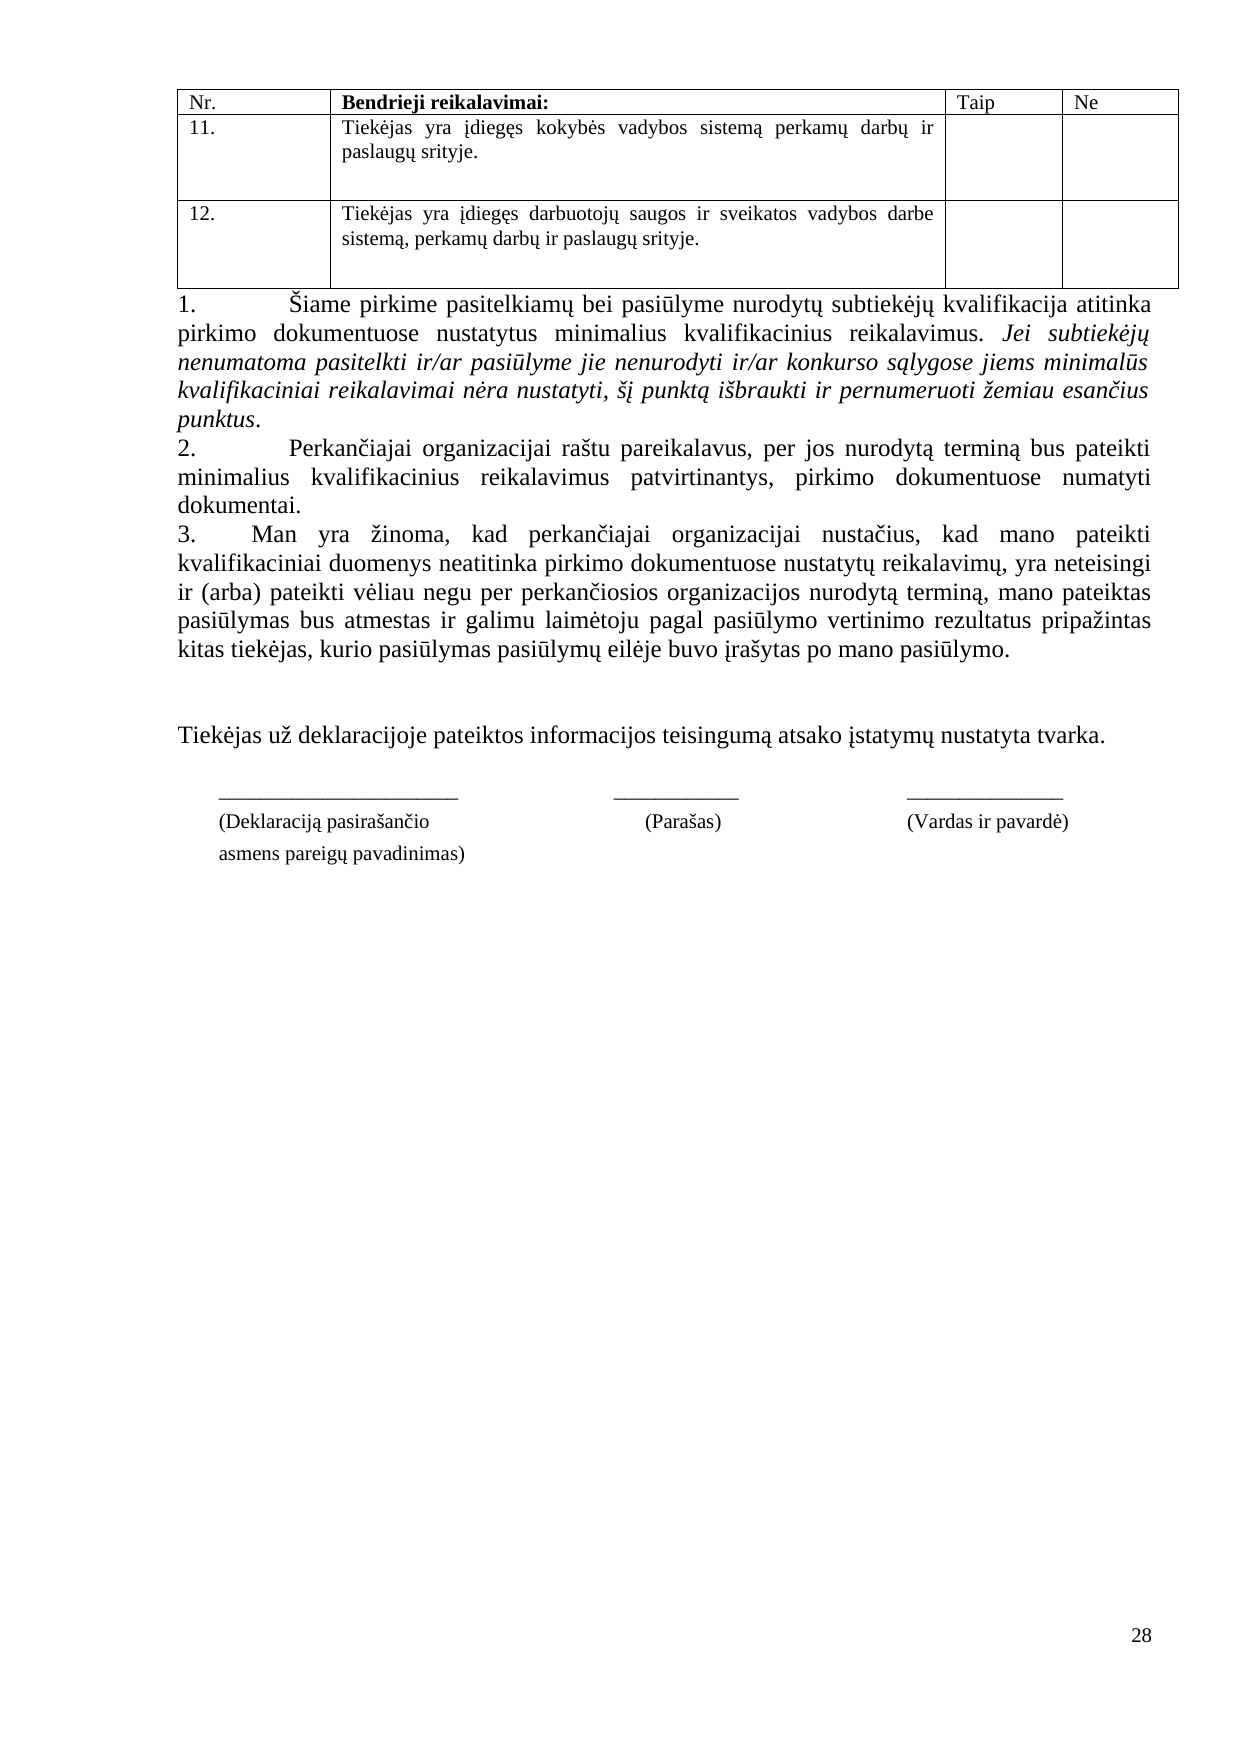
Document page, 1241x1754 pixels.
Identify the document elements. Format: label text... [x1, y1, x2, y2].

table_cell 12. [178, 201, 330, 288]
table_header _______________________ (Deklaraciją pasirašančio asmens pareigų pavadinimas) [207, 778, 602, 872]
table_header Nr. [178, 90, 330, 114]
table_header Taip [946, 90, 1062, 114]
list Šiame pirkime pasitelkiamų bei pasiūlyme nurodytų subtiekėjų kvalifikacija atitinka pirkimo dokumentuose nustatytus minimalius kvalifikacinius reikalavimus. Jei subtiekėjų nenumatoma pasitelkti ir/ar pasiūlyme jie nenurodyti ir/ar konkurso sąlygose jiems minimalūs kvalifikaciniai reikalavimai nėra nustatyti, šį punktą išbraukti ir pernumeruoti žemiau esančius punktus. [177, 289, 1152, 433]
table_header Ne [1063, 90, 1178, 114]
list Perkančiajai organizacijai raštu pareikalavus, per jos nurodytą terminą bus pateikti minimalius kvalifikacinius reikalavimus patvirtinantys, pirkimo dokumentuose numatyti dokumentai. [177, 433, 1152, 519]
table_header _______________ (Vardas ir pavardė) [896, 778, 1104, 872]
list Man yra žinoma, kad perkančiajai organizacijai nustačius, kad mano pateikti kvalifikaciniai duomenys neatitinka pirkimo dokumentuose nustatytų reikalavimų, yra neteisingi ir (arba) pateikti vėliau negu per perkančiosios organizacijos nurodytą terminą, mano pateiktas pasiūlymas bus atmestas ir galimu laimėtoju pagal pasiūlymo vertinimo rezultatus pripažintas kitas tiekėjas, kurio pasiūlymas pasiūlymų eilėje buvo įrašytas po mano pasiūlymo. [177, 519, 1152, 663]
table_header ____________ (Parašas) [602, 778, 896, 872]
table_cell [946, 201, 1062, 288]
table_cell [1063, 201, 1178, 288]
table_cell [1063, 115, 1178, 200]
table_cell Tiekėjas yra įdiegęs kokybės vadybos sistemą perkamų darbų ir paslaugų srityje. [331, 115, 945, 200]
table_cell 11. [178, 115, 330, 200]
table_header Bendrieji reikalavimai: [331, 90, 945, 114]
table_cell [946, 115, 1062, 200]
table_cell Tiekėjas yra įdiegęs darbuotojų saugos ir sveikatos vadybos darbe sistemą, perkamų darbų ir paslaugų srityje. [331, 201, 945, 288]
text Tiekėjas už deklaracijoje pateiktos informacijos teisingumą atsako įstatymų nustatyta tvarka. [177, 720, 1152, 749]
